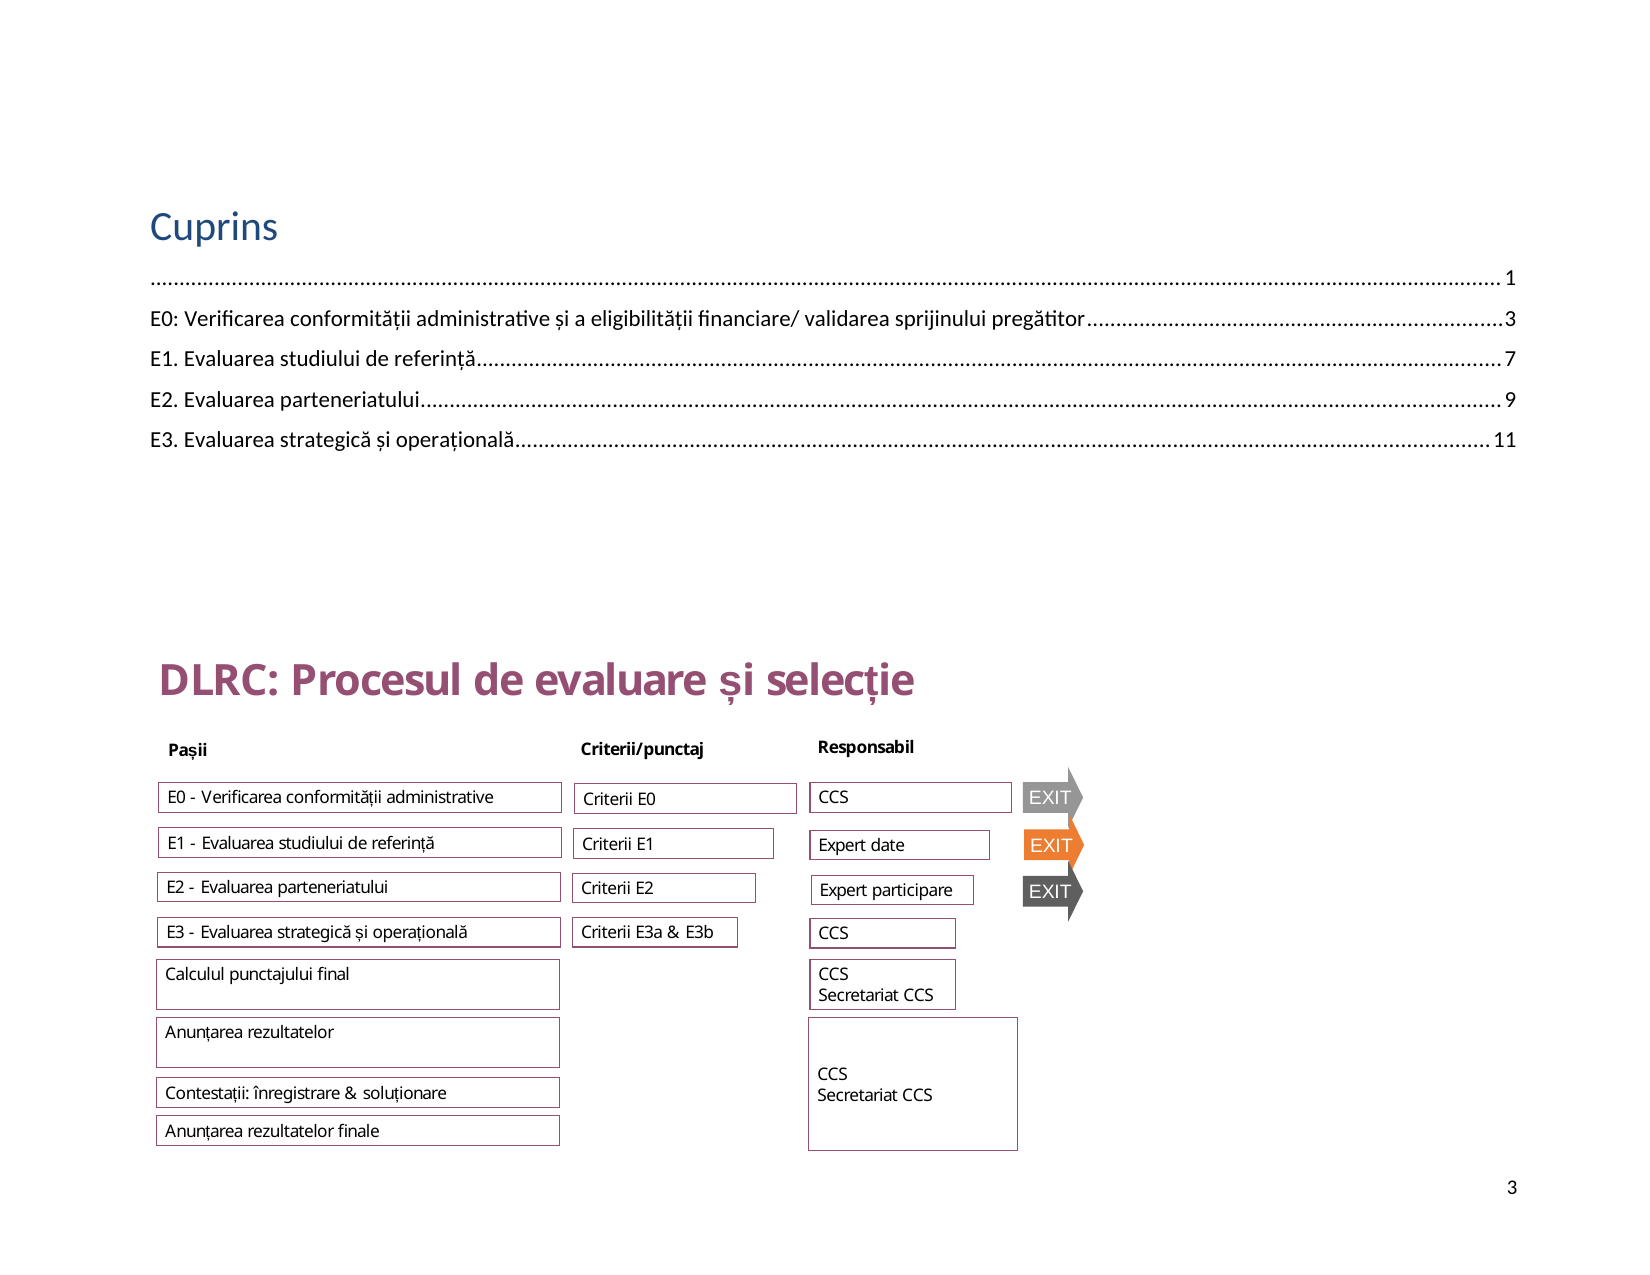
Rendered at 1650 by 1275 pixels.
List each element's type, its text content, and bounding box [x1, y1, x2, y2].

text Cuprins [150, 200, 1517, 251]
text E0: Verificarea conformității administrative și a eligibilității financiare/ validarea sprijinului pregătitor 3 [150, 304, 1517, 332]
text E2. Evaluarea parteneriatului 9 [150, 385, 1517, 413]
text 1 [150, 263, 1517, 291]
text E3. Evaluarea strategică și operațională 11 [150, 426, 1517, 453]
text E1. Evaluarea studiului de referință 7 [150, 344, 1517, 372]
